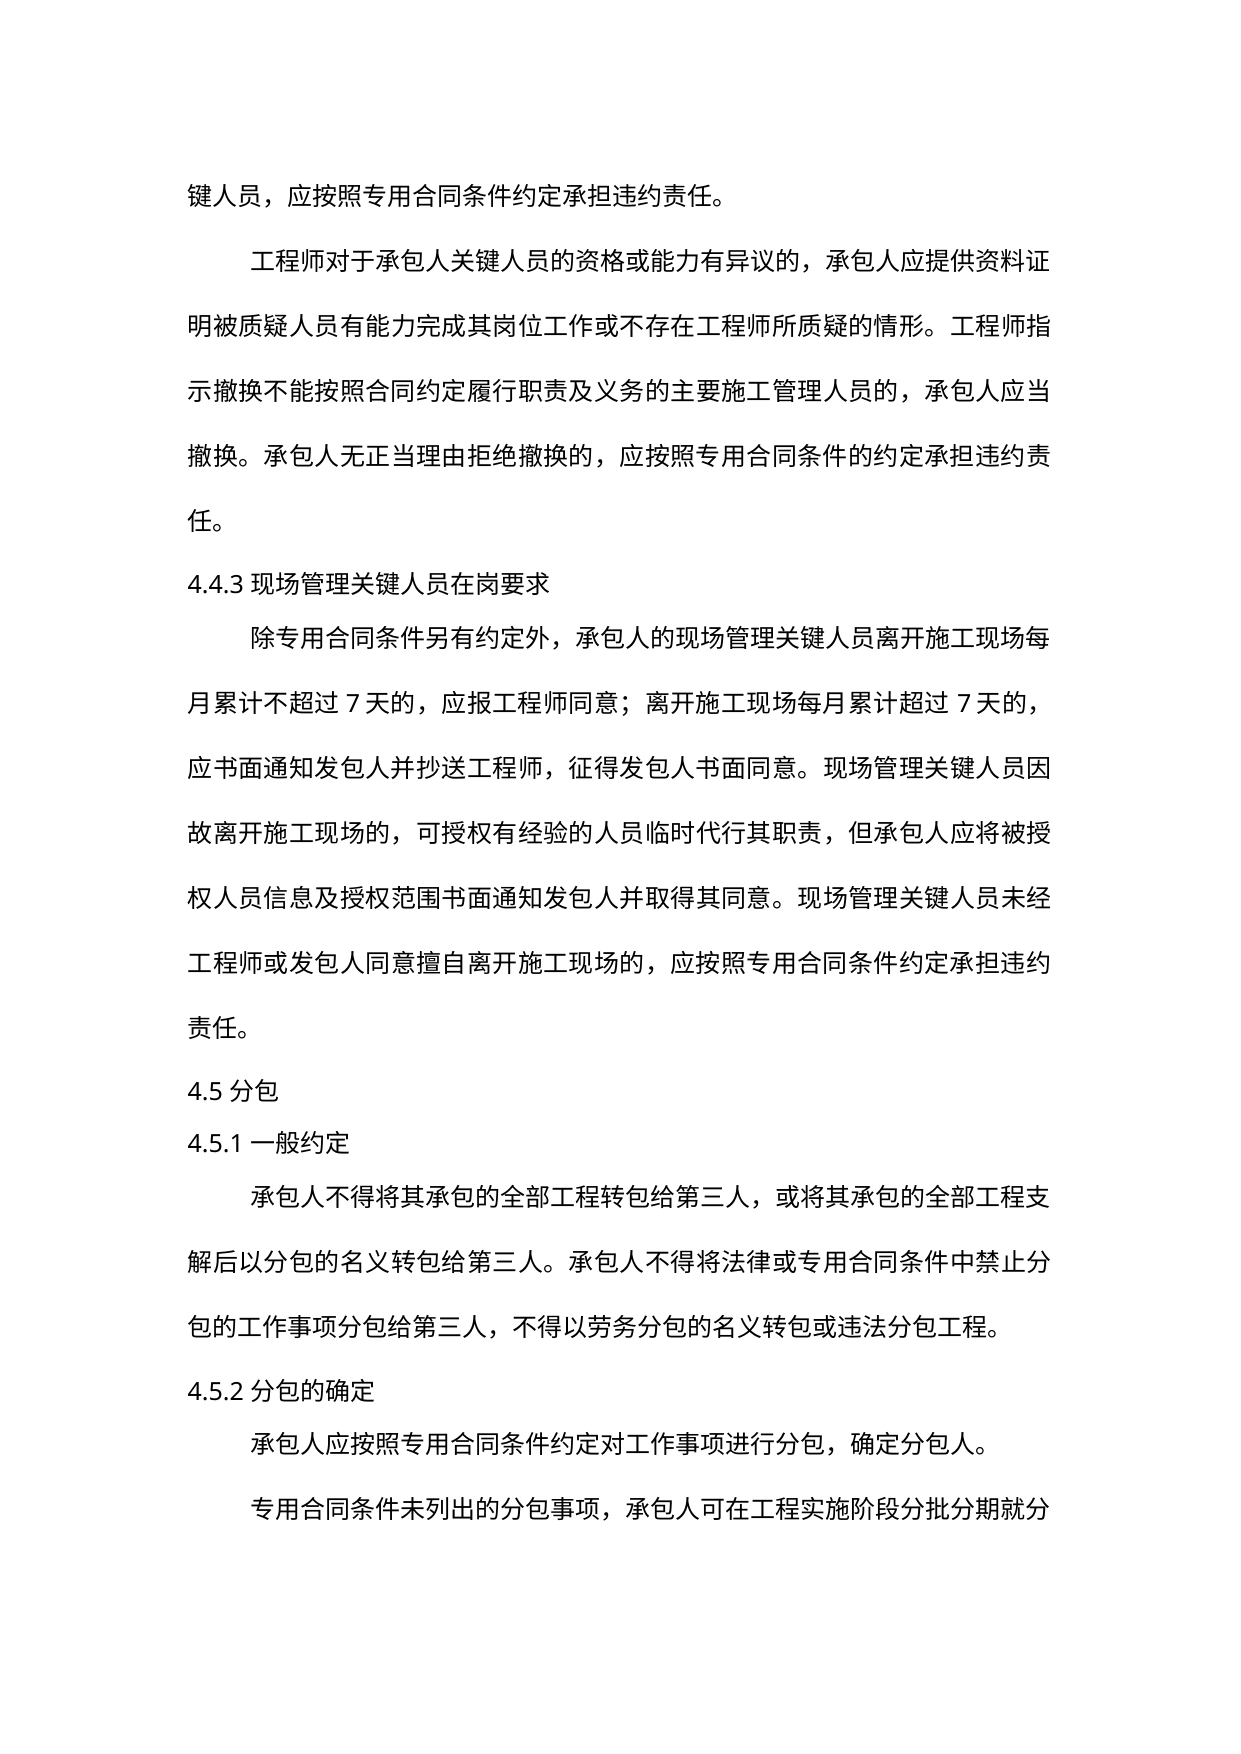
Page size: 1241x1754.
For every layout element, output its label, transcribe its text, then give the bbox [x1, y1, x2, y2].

text 除专用合同条件另有约定外，承包人的现场管理关键人员离开施工现场每月累计不超过7天的，应报工程师同意；离开施工现场每月累计超过7天的，应书面通知发包人并抄送工程师，征得发包人书面同意。现场管理关键人员因故离开施工现场的，可授权有经验的人员临时代行其职责，但承包人应将被授权人员信息及授权范围书面通知发包人并取得其同意。现场管理关键人员未经工程师或发包人同意擅自离开施工现场的，应按照专用合同条件约定承担违约责任。 [187, 604, 1053, 1059]
text 承包人不得将其承包的全部工程转包给第三人，或将其承包的全部工程支解后以分包的名义转包给第三人。承包人不得将法律或专用合同条件中禁止分包的工作事项分包给第三人，不得以劳务分包的名义转包或违法分包工程。 [187, 1163, 1053, 1358]
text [187, 1475, 1053, 1540]
list 4.5.1 一般约定 [187, 1111, 1053, 1163]
text 承包人应按照专用合同条件约定对工作事项进行分包，确定分包人。 [187, 1410, 1053, 1475]
list 4.5 分包 [187, 1059, 1053, 1111]
list 4.5.2 分包的确定 [187, 1358, 1053, 1410]
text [187, 162, 1053, 227]
text 工程师对于承包人关键人员的资格或能力有异议的，承包人应提供资料证明被质疑人员有能力完成其岗位工作或不存在工程师所质疑的情形。工程师指示撤换不能按照合同约定履行职责及义务的主要施工管理人员的，承包人应当撤换。承包人无正当理由拒绝撤换的，应按照专用合同条件的约定承担违约责任。 [187, 227, 1053, 552]
list 4.4.3 现场管理关键人员在岗要求 [187, 552, 1053, 604]
